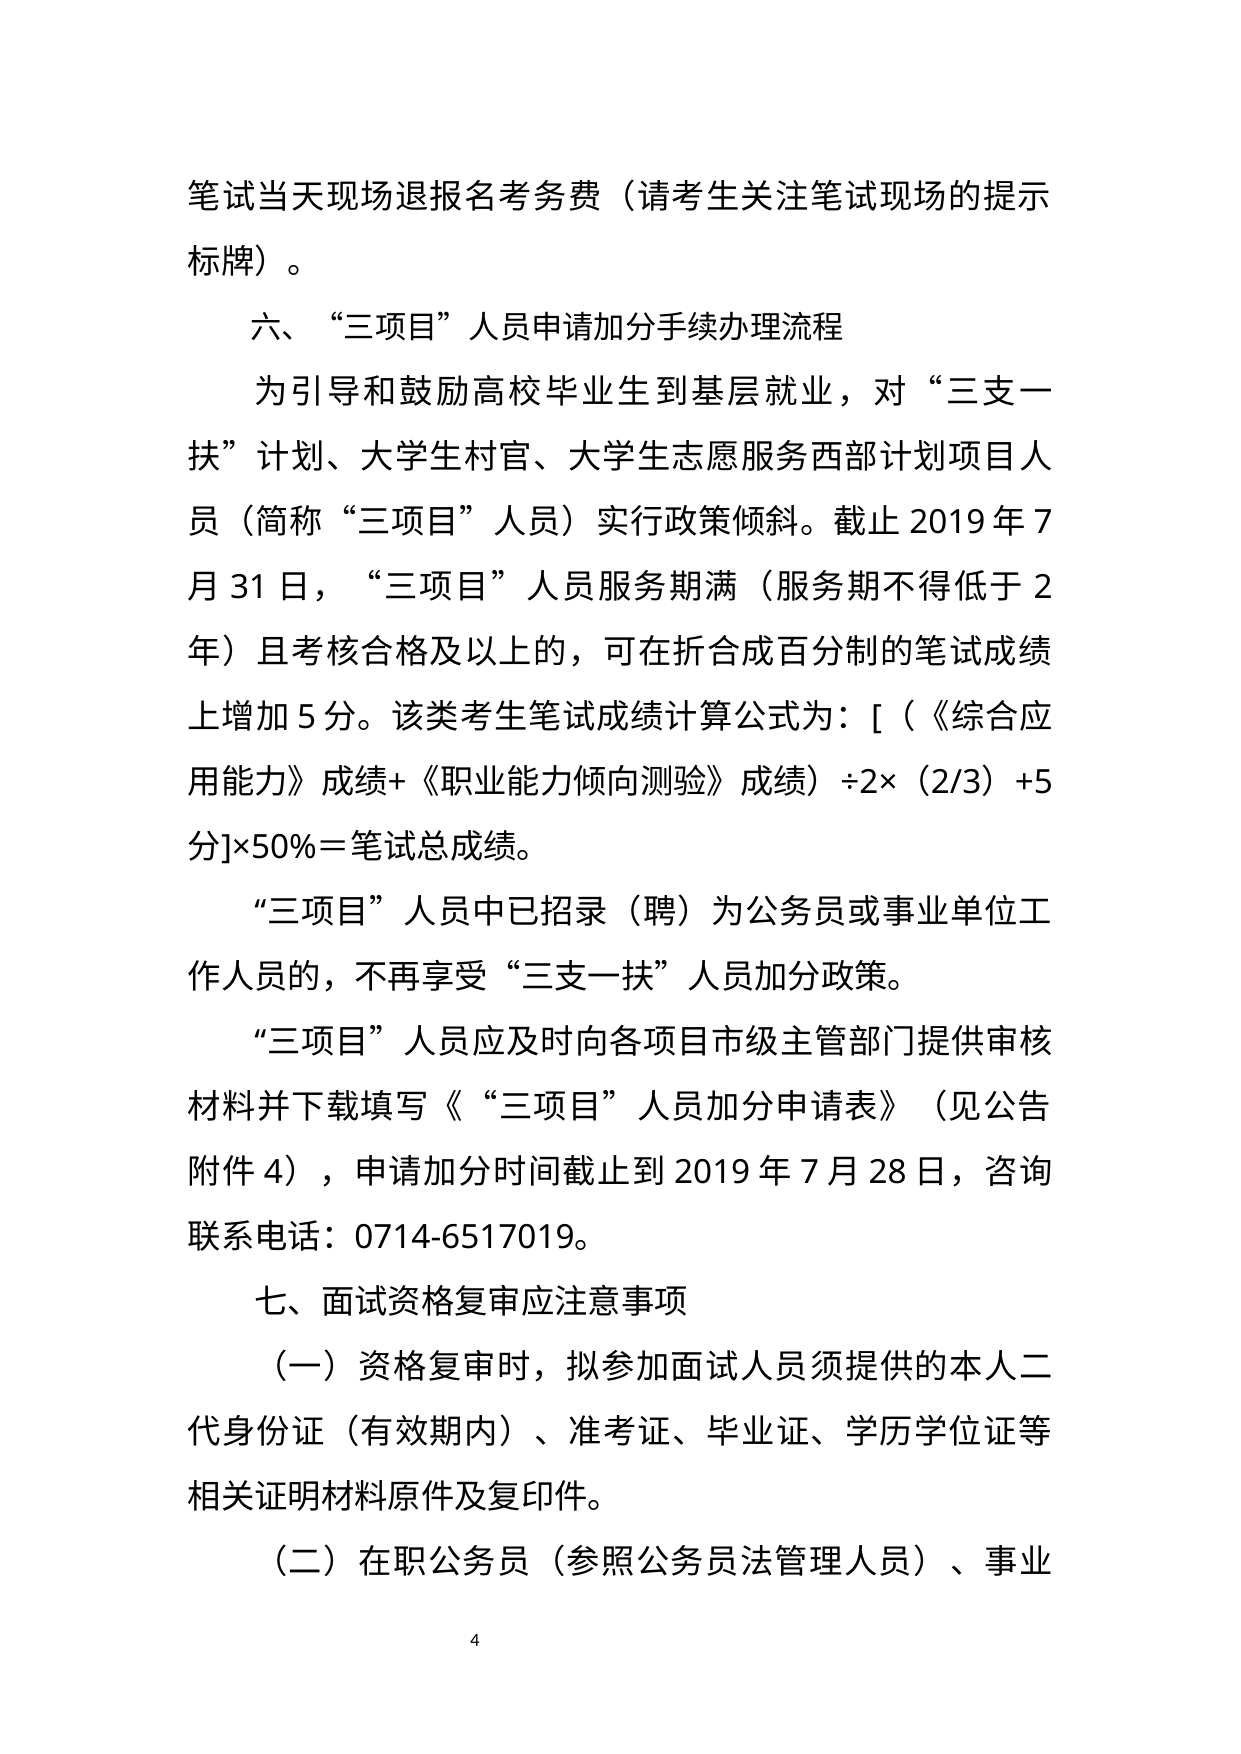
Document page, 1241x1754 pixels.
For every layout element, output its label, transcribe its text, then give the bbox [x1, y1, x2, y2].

text 七、面试资格复审应注意事项 [187, 1267, 1053, 1332]
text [187, 1527, 1053, 1592]
text 为引导和鼓励高校毕业生到基层就业，对“三支一扶”计划、大学生村官、大学生志愿服务西部计划项目人员（简称“三项目”人员）实行政策倾斜。截止2019年7月31日，“三项目”人员服务期满（服务期不得低于2年）且考核合格及以上的，可在折合成百分制的笔试成绩上增加5分。该类考生笔试成绩计算公式为：[（《综合应用能力》成绩+《职业能力倾向测验》成绩）÷2×（2/3）+5分]×50%＝笔试总成绩。 [187, 357, 1053, 877]
text （一）资格复审时，拟参加面试人员须提供的本人二代身份证（有效期内）、准考证、毕业证、学历学位证等相关证明材料原件及复印件。 [187, 1332, 1053, 1527]
text “三项目”人员应及时向各项目市级主管部门提供审核材料并下载填写《“三项目”人员加分申请表》（见公告附件4），申请加分时间截止到2019年7月28日，咨询联系电话：0714-6517019。 [187, 1007, 1053, 1267]
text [187, 162, 1053, 292]
text 六、“三项目”人员申请加分手续办理流程 [187, 292, 1053, 357]
text “三项目”人员中已招录（聘）为公务员或事业单位工作人员的，不再享受“三支一扶”人员加分政策。 [187, 877, 1053, 1007]
